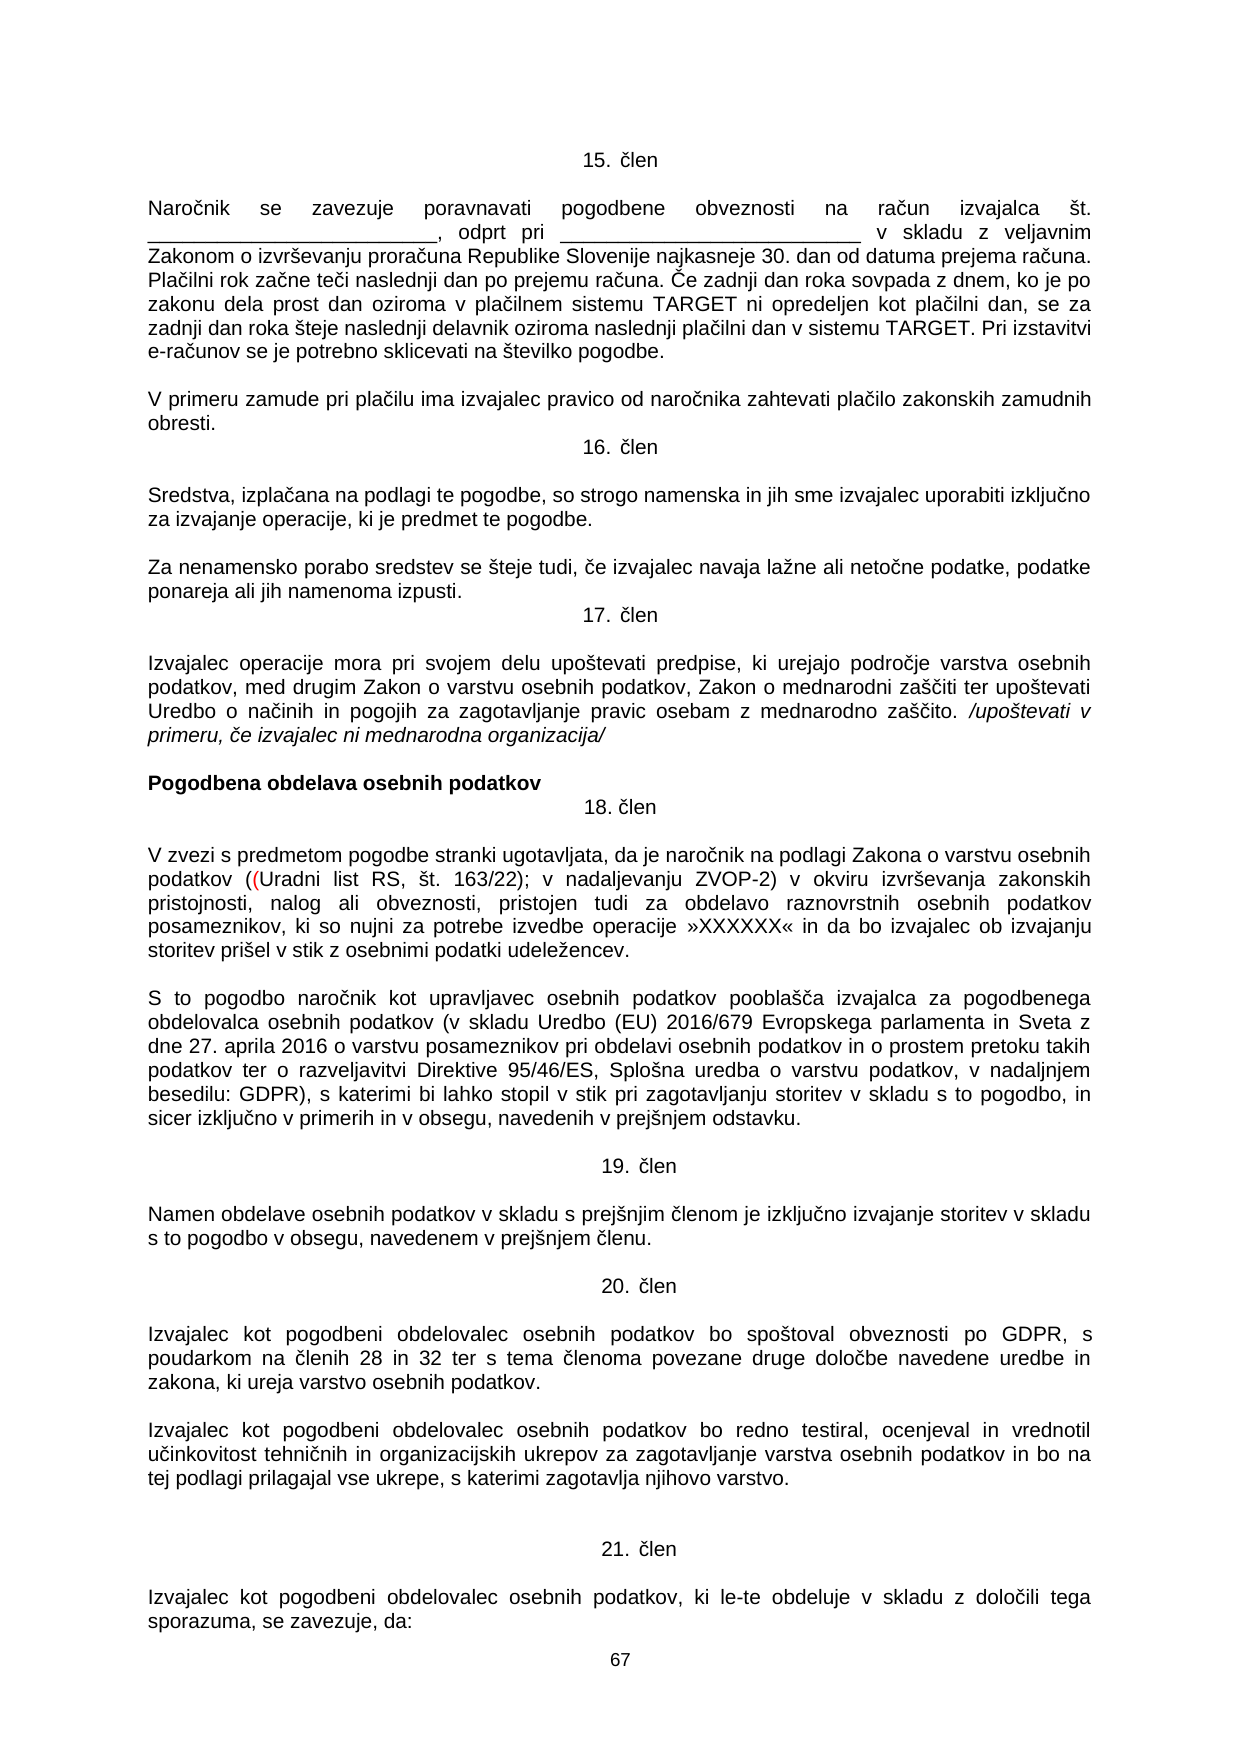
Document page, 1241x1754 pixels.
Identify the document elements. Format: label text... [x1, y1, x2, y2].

text Naročnik se zavezuje poravnavati pogodbene obveznosti na račun izvajalca št. _________________________, odprt pri __________________________ v skladu z veljavnim Zakonom o izvrševanju proračuna Republike Slovenije najkasneje 30. dan od datuma prejema računa. Plačilni rok začne teči naslednji dan po prejemu računa. Če zadnji dan roka sovpada z dnem, ko je po zakonu dela prost dan oziroma v plačilnem sistemu TARGET ni opredeljen kot plačilni dan, se za zadnji dan roka šteje naslednji delavnik oziroma naslednji plačilni dan v sistemu TARGET. Pri izstavitvi e-računov se je potrebno sklicevati na številko pogodbe. [148, 196, 1092, 363]
list člen [148, 435, 1092, 459]
text Sredstva, izplačana na podlagi te pogodbe, so strogo namenska in jih sme izvajalec uporabiti izključno za izvajanje operacije, ki je predmet te pogodbe. [148, 483, 1092, 531]
list člen [185, 1537, 1092, 1561]
text Pogodbena obdelava osebnih podatkov [148, 771, 1088, 794]
list člen [185, 1154, 1092, 1178]
text Izvajalec kot pogodbeni obdelovalec osebnih podatkov, ki le-te obdeluje v skladu z določili tega sporazuma, se zavezuje, da: [148, 1585, 1092, 1633]
text V primeru zamude pri plačilu ima izvajalec pravico od naročnika zahtevati plačilo zakonskih zamudnih obresti. [148, 387, 1092, 435]
text Izvajalec operacije mora pri svojem delu upoštevati predpise, ki urejajo področje varstva osebnih podatkov, med drugim Zakon o varstvu osebnih podatkov, Zakon o mednarodni zaščiti ter upoštevati Uredbo o načinih in pogojih za zagotavljanje pravic osebam z mednarodno zaščito. /upoštevati v primeru, če izvajalec ni mednarodna organizacija/ [148, 651, 1092, 747]
text V zvezi s predmetom pogodbe stranki ugotavljata, da je naročnik na podlagi Zakona o varstvu osebnih podatkov ((Uradni list RS, št. 163/22); v nadaljevanju ZVOP-2) v okviru izvrševanja zakonskih pristojnosti, nalog ali obveznosti, pristojen tudi za obdelavo raznovrstnih osebnih podatkov posameznikov, ki so nujni za potrebe izvedbe operacije »XXXXXX« in da bo izvajalec ob izvajanju storitev prišel v stik z osebnimi podatki udeležencev. [148, 842, 1092, 962]
text Izvajalec kot pogodbeni obdelovalec osebnih podatkov bo spoštoval obveznosti po GDPR, s poudarkom na členih 28 in 32 ter s tema členoma povezane druge določbe navedene uredbe in zakona, ki ureja varstvo osebnih podatkov. [148, 1322, 1092, 1393]
list člen [185, 1274, 1092, 1298]
list člen [148, 148, 1092, 172]
text Namen obdelave osebnih podatkov v skladu s prejšnjim členom je izključno izvajanje storitev v skladu s to pogodbo v obsegu, navedenem v prejšnjem členu. [148, 1202, 1092, 1250]
text 18. člen [148, 794, 1092, 818]
text S to pogodbo naročnik kot upravljavec osebnih podatkov pooblašča izvajalca za pogodbenega obdelovalca osebnih podatkov (v skladu Uredbo (EU) 2016/679 Evropskega parlamenta in Sveta z dne 27. aprila 2016 o varstvu posameznikov pri obdelavi osebnih podatkov in o prostem pretoku takih podatkov ter o razveljavitvi Direktive 95/46/ES, Splošna uredba o varstvu podatkov, v nadaljnjem besedilu: GDPR), s katerimi bi lahko stopil v stik pri zagotavljanju storitev v skladu s to pogodbo, in sicer izključno v primerih in v obsegu, navedenih v prejšnjem odstavku. [148, 986, 1092, 1130]
text Izvajalec kot pogodbeni obdelovalec osebnih podatkov bo redno testiral, ocenjeval in vrednotil učinkovitost tehničnih in organizacijskih ukrepov za zagotavljanje varstva osebnih podatkov in bo na tej podlagi prilagajal vse ukrepe, s katerimi zagotavlja njihovo varstvo. [148, 1417, 1092, 1489]
list člen [148, 603, 1092, 627]
text Za nenamensko porabo sredstev se šteje tudi, če izvajalec navaja lažne ali netočne podatke, podatke ponareja ali jih namenoma izpusti. [148, 555, 1092, 603]
